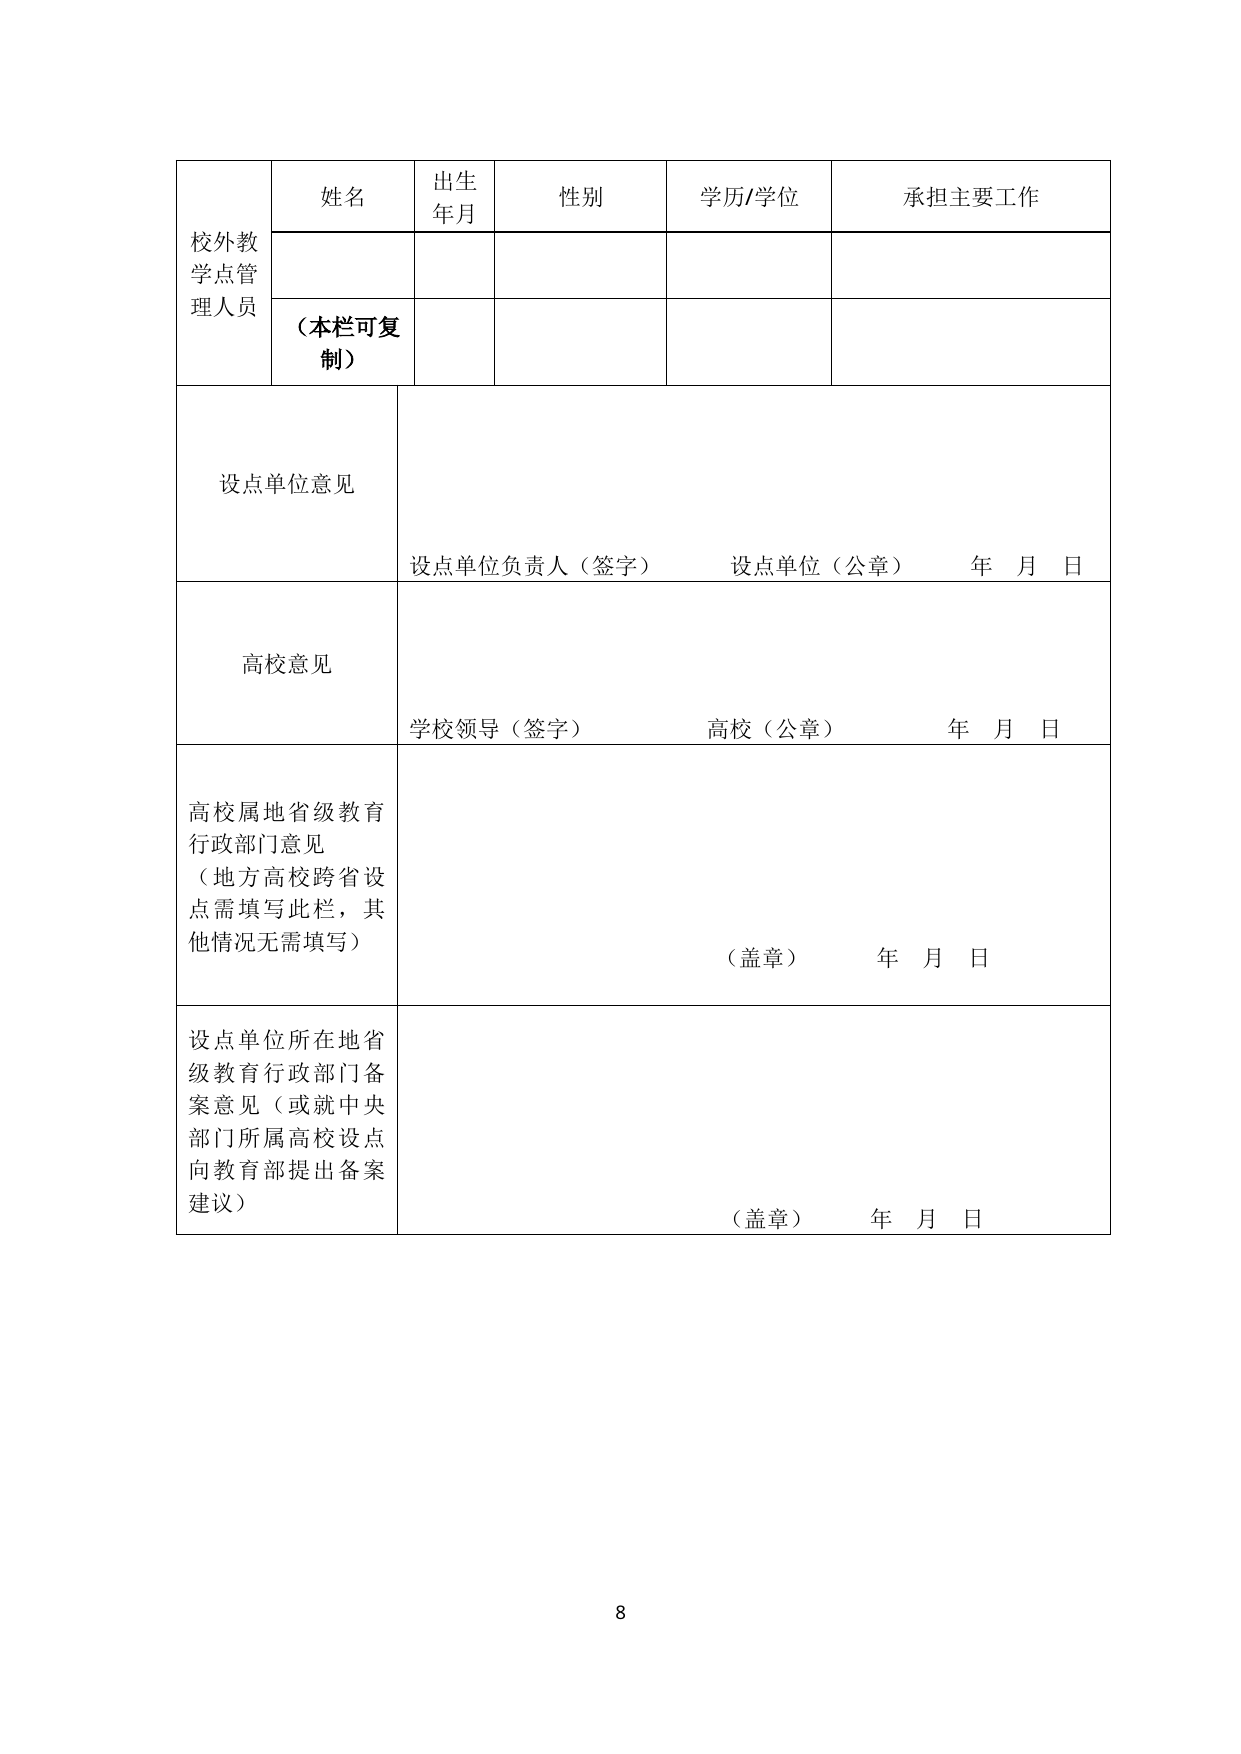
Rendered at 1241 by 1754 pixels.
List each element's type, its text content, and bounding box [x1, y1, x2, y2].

table_cell 高校属地省级教育行政部门意见 （地方高校跨省设点需填写此栏，其他情况无需填写） [177, 745, 397, 1005]
table_cell 设点单位负责人（签字） 设点单位（公章） 年 月 日 [398, 386, 1110, 581]
table_cell 学校领导（签字） 高校（公章） 年 月 日 [398, 582, 1110, 744]
table_cell [667, 233, 831, 297]
table_cell （盖章） 年 月 日 [398, 745, 1110, 1005]
table_cell 高校意见 [177, 582, 397, 744]
table_cell （本栏可复制） [272, 299, 414, 384]
table_cell 学历/学位 [667, 161, 831, 231]
table_cell [415, 299, 494, 384]
table_cell 设点单位所在地省级教育行政部门备案意见（或就中央部门所属高校设点向教育部提出备案建议） [177, 1006, 397, 1234]
table_cell 性别 [495, 161, 666, 231]
table_cell 设点单位意见 [177, 386, 397, 581]
table_cell [667, 299, 831, 384]
table_cell （盖章） 年 月 日 [398, 1006, 1110, 1234]
table_cell [415, 233, 494, 297]
table_cell [272, 233, 414, 297]
table_cell [495, 233, 666, 297]
table_cell 校外教学点管理人员 [177, 161, 271, 384]
table_cell 姓名 [272, 161, 414, 231]
table_cell [832, 299, 1110, 384]
table_cell 承担主要工作 [832, 161, 1110, 231]
table_cell 出生年月 [415, 161, 494, 231]
table_cell [832, 233, 1110, 297]
table_cell [495, 299, 666, 384]
